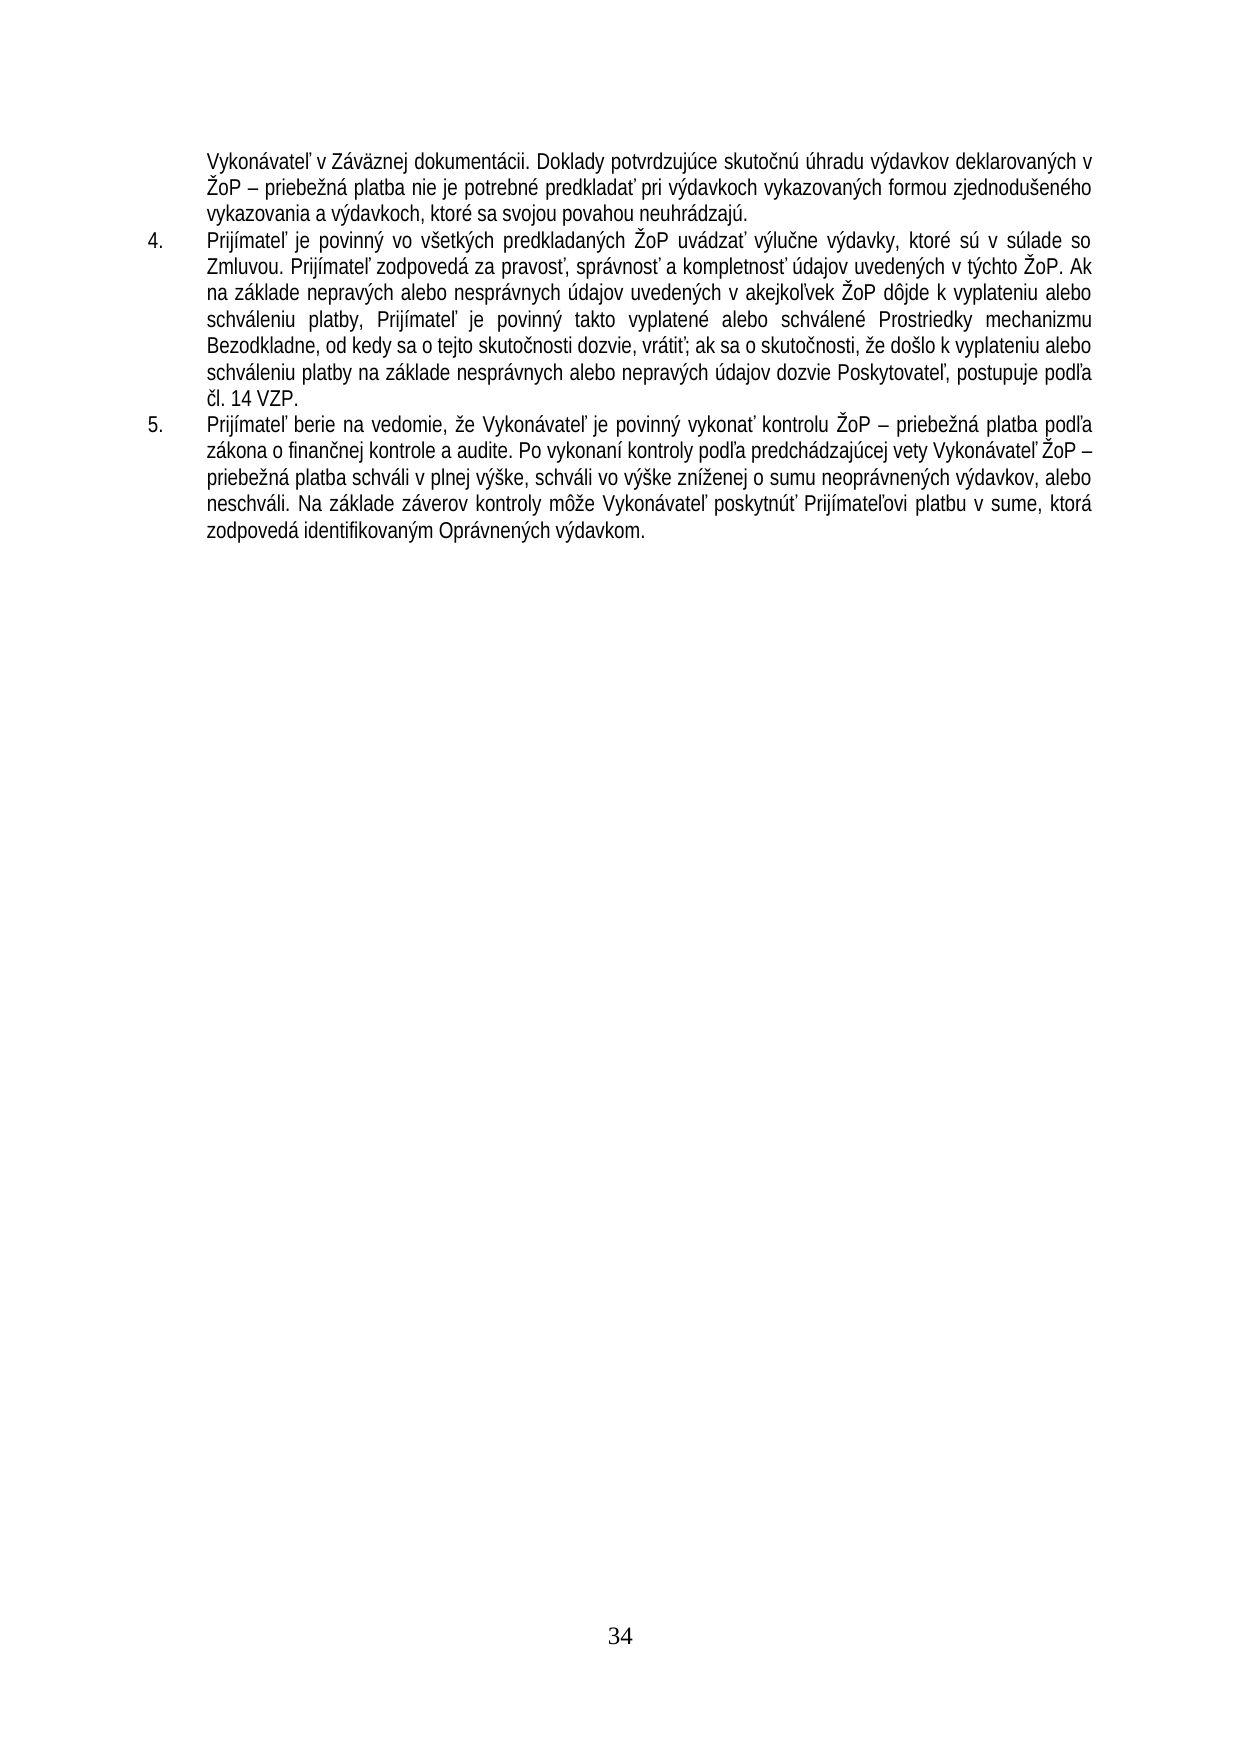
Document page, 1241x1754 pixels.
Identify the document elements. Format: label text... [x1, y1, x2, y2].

list Prijímateľ berie na vedomie, že Vykonávateľ je povinný vykonať kontrolu ŽoP – priebežná platba podľa zákona o finančnej kontrole a audite. Po vykonaní kontroly podľa predchádzajúcej vety Vykonávateľ ŽoP – priebežná platba schváli v plnej výške, schváli vo výške zníženej o sumu neoprávnených výdavkov, alebo neschváli. Na základe záverov kontroly môže Vykonávateľ poskytnúť Prijímateľovi platbu v sume, ktorá zodpovedá identifikovaným Oprávnených výdavkom. [148, 411, 1093, 543]
list Prijímateľ je povinný vo všetkých predkladaných ŽoP uvádzať výlučne výdavky, ktoré sú v súlade so Zmluvou. Prijímateľ zodpovedá za pravosť, správnosť a kompletnosť údajov uvedených v týchto ŽoP. Ak na základe nepravých alebo nesprávnych údajov uvedených v akejkoľvek ŽoP dôjde k vyplateniu alebo schváleniu platby, Prijímateľ je povinný takto vyplatené alebo schválené Prostriedky mechanizmu Bezodkladne, od kedy sa o tejto skutočnosti dozvie, vrátiť; ak sa o skutočnosti, že došlo k vyplateniu alebo schváleniu platby na základe nesprávnych alebo nepravých údajov dozvie Poskytovateľ, postupuje podľa čl. 14 VZP. [148, 227, 1093, 411]
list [148, 148, 1093, 227]
